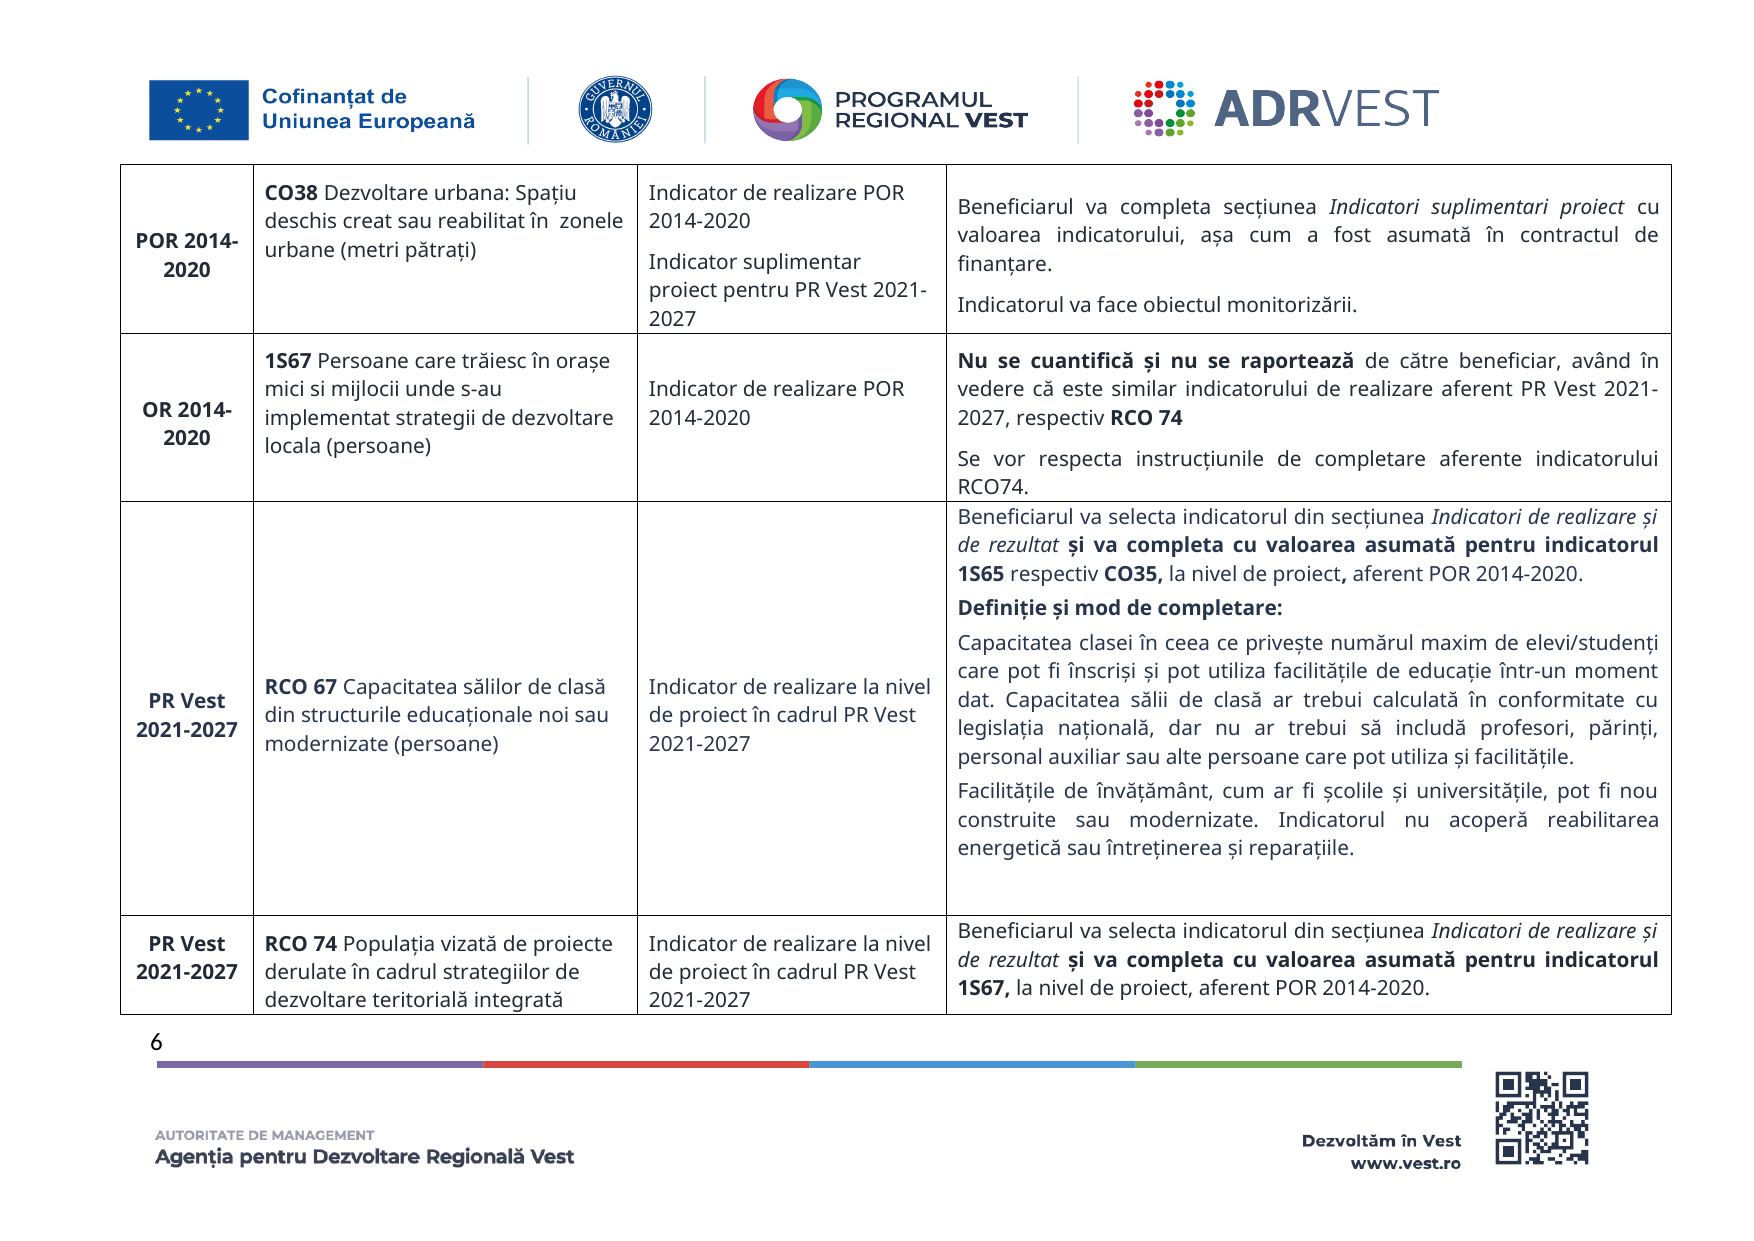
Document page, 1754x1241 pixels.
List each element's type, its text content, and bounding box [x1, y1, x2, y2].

picture [150, 1056, 1472, 1180]
table_cell CO38 Dezvoltare urbana: Spațiu deschis creat sau reabilitat în zonele urbane (metri pătrați) [254, 165, 637, 332]
table_cell PR Vest 2021-2027 [121, 916, 253, 1014]
table_cell Indicator de realizare POR 2014-2020 [638, 334, 946, 501]
table_cell POR 2014-2020 [121, 165, 253, 332]
table_cell Beneficiarul va selecta indicatorul din secțiunea Indicatori de realizare și de rezultat și va completa cu valoarea asumată pentru indicatorul 1S65 respectiv CO35, la nivel de proiect, aferent POR 2014-2020. Definiție și mod de completare: Capacitatea clasei în ceea ce privește numărul maxim de elevi/studenți care pot fi înscriși și pot utiliza facilitățile de educație într-un moment dat. Capacitatea sălii de clasă ar trebui calculată în conformitate cu legislația națională, dar nu ar trebui să includă profesori, părinți, personal auxiliar sau alte persoane care pot utiliza și facilitățile. Facilitățile de învățământ, cum ar fi școlile și universitățile, pot fi nou construite sau modernizate. Indicatorul nu acoperă reabilitarea energetică sau întreținerea și reparațiile. [947, 502, 1671, 915]
table_cell Indicator de realizare la nivel de proiect în cadrul PR Vest 2021-2027 [638, 916, 946, 1014]
table_cell Indicator de realizare la nivel de proiect în cadrul PR Vest 2021-2027 [638, 502, 946, 915]
table_cell 1S67 Persoane care trăiesc în orașe mici si mijlocii unde s-au implementat strategii de dezvoltare locala (persoane) [254, 334, 637, 501]
picture [97, 55, 1490, 165]
table_cell Nu se cuantifică și nu se raportează de către beneficiar, având în vedere că este similar indicatorului de realizare aferent PR Vest 2021-2027, respectiv RCO 74 Se vor respecta instrucțiunile de completare aferente indicatorului RCO74. [947, 334, 1671, 501]
table_cell PR Vest 2021-2027 [121, 502, 253, 915]
table_cell OR 2014-2020 [121, 334, 253, 501]
picture [1488, 1064, 1596, 1172]
table_cell Indicator de realizare POR 2014-2020 Indicator suplimentar proiect pentru PR Vest 2021-2027 [638, 165, 946, 332]
table_cell RCO 74 Populația vizată de proiecte derulate în cadrul strategiilor de dezvoltare teritorială integrată (persoane) [254, 916, 637, 1014]
table_cell RCO 67 Capacitatea sălilor de clasă din structurile educaționale noi sau modernizate (persoane) [254, 502, 637, 915]
